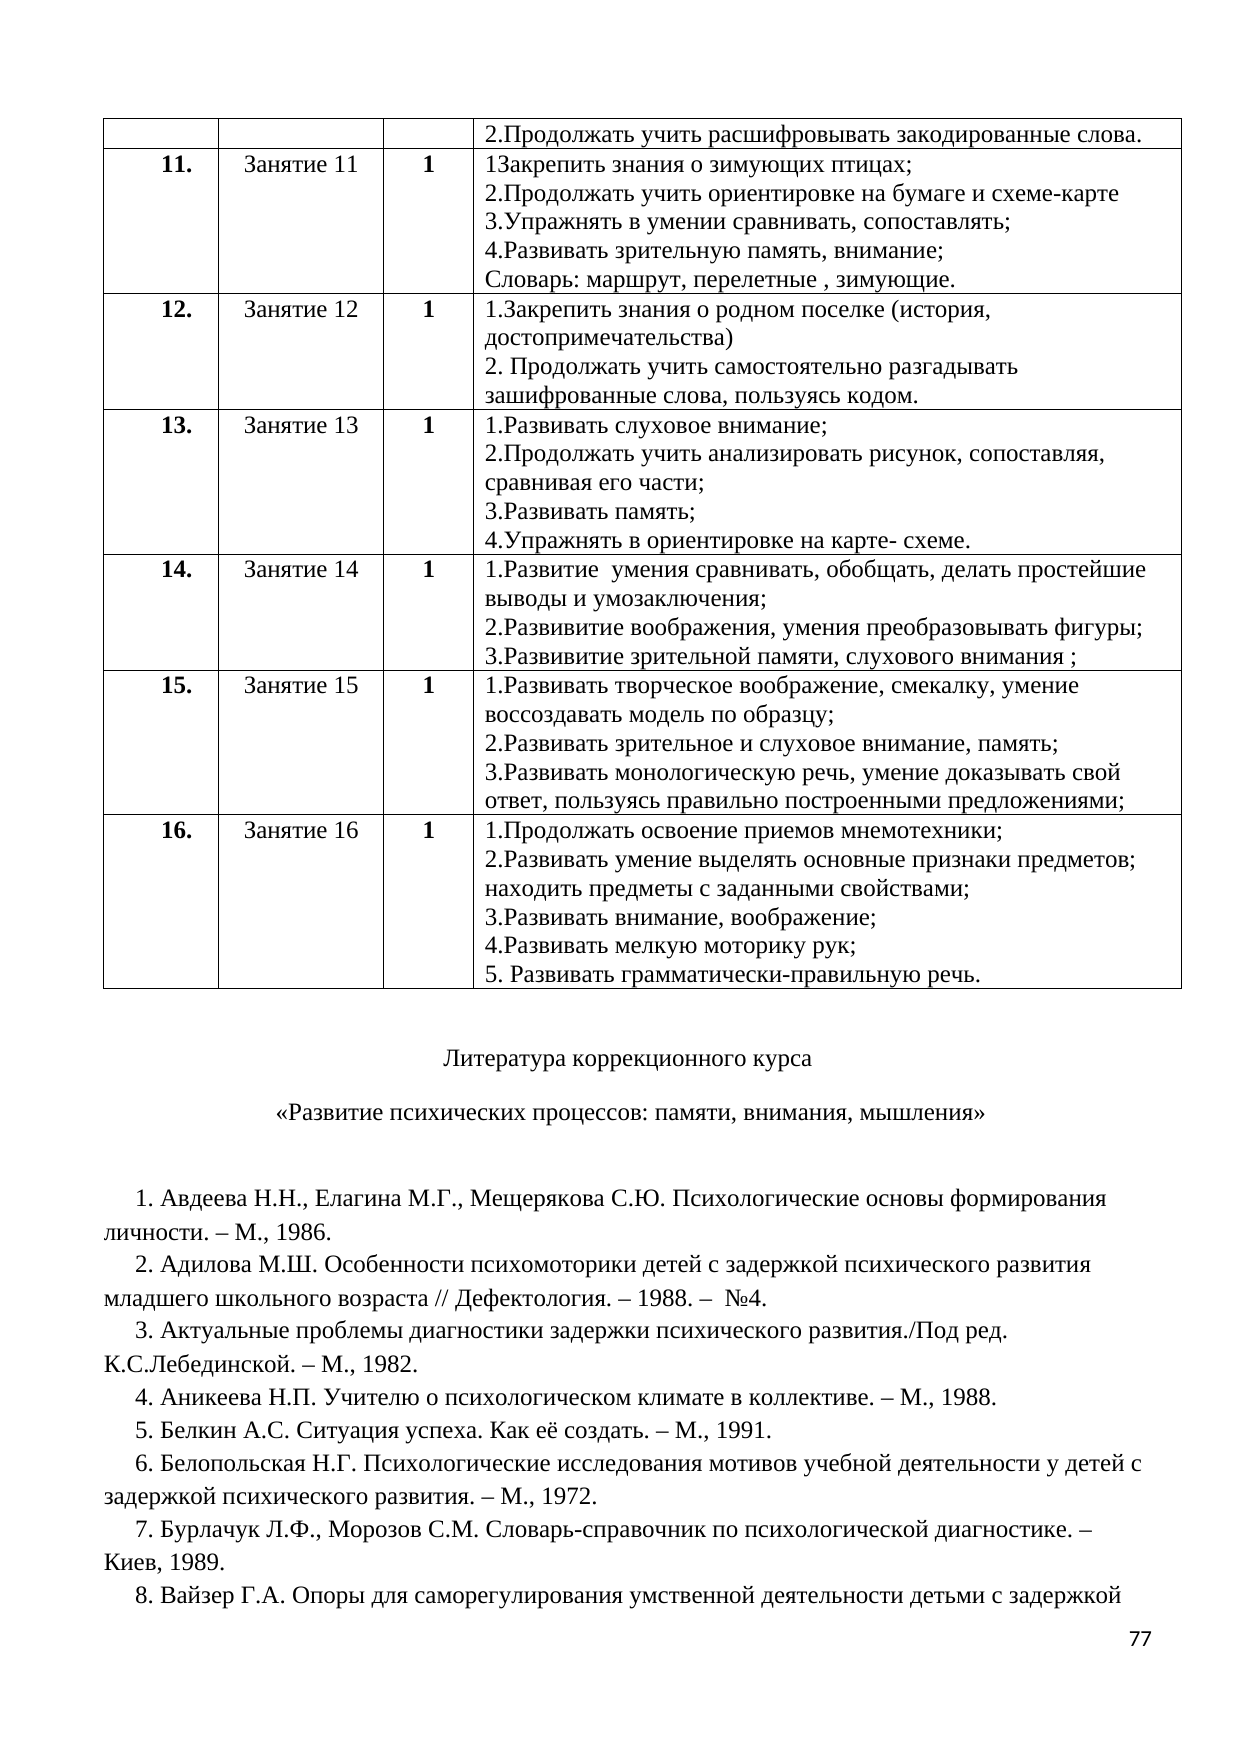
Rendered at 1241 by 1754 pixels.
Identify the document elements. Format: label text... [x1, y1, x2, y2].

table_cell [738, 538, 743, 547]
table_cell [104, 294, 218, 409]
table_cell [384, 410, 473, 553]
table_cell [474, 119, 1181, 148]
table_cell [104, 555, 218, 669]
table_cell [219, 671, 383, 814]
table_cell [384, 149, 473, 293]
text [103, 1151, 1152, 1608]
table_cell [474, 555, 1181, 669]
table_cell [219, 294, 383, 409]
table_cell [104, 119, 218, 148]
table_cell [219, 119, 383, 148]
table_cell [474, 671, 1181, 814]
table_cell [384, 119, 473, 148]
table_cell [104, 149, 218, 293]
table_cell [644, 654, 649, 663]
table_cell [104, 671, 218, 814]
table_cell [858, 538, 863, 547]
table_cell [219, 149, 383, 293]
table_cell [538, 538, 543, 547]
text Литература коррекционного курса [103, 1043, 1152, 1072]
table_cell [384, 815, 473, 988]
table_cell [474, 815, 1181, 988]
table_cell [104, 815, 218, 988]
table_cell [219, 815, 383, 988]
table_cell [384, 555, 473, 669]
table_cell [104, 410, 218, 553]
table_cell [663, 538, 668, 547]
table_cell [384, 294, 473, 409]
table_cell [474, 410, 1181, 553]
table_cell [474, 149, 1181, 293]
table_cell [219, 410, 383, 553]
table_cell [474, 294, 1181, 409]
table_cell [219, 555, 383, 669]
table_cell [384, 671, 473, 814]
text «Развитие психических процессов: памяти, внимания, мышления» [103, 1097, 1152, 1125]
